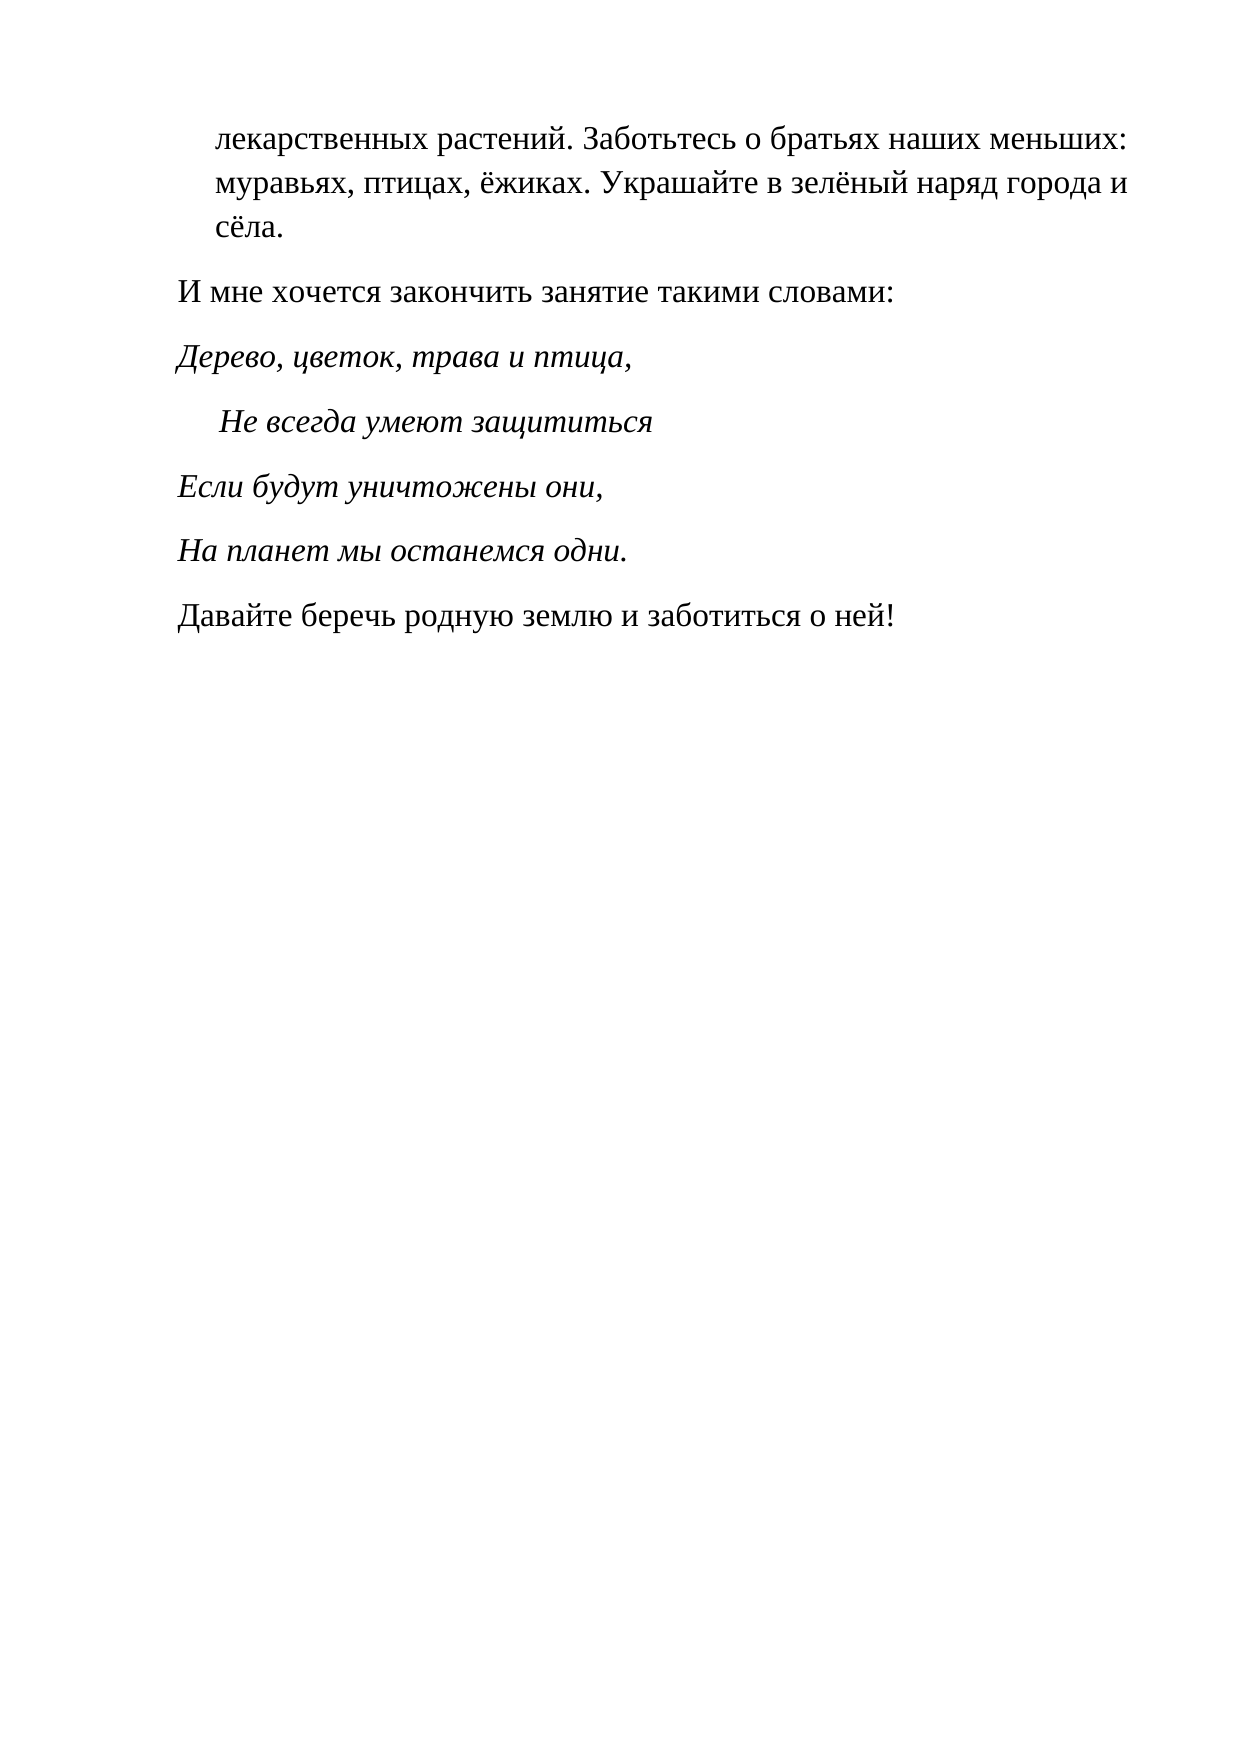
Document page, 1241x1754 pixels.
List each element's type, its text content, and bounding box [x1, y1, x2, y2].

text И мне хочется закончить занятие такими словами: [177, 271, 1152, 309]
text Не всегда умеют защититься [177, 401, 1152, 439]
text На планет мы останемся одни. [177, 531, 1152, 569]
text Дерево, цветок, трава и птица, [177, 336, 1152, 374]
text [215, 118, 1152, 244]
text Если будут уничтожены они, [177, 466, 1152, 504]
text Давайте беречь родную землю и заботиться о ней! [177, 596, 1152, 634]
